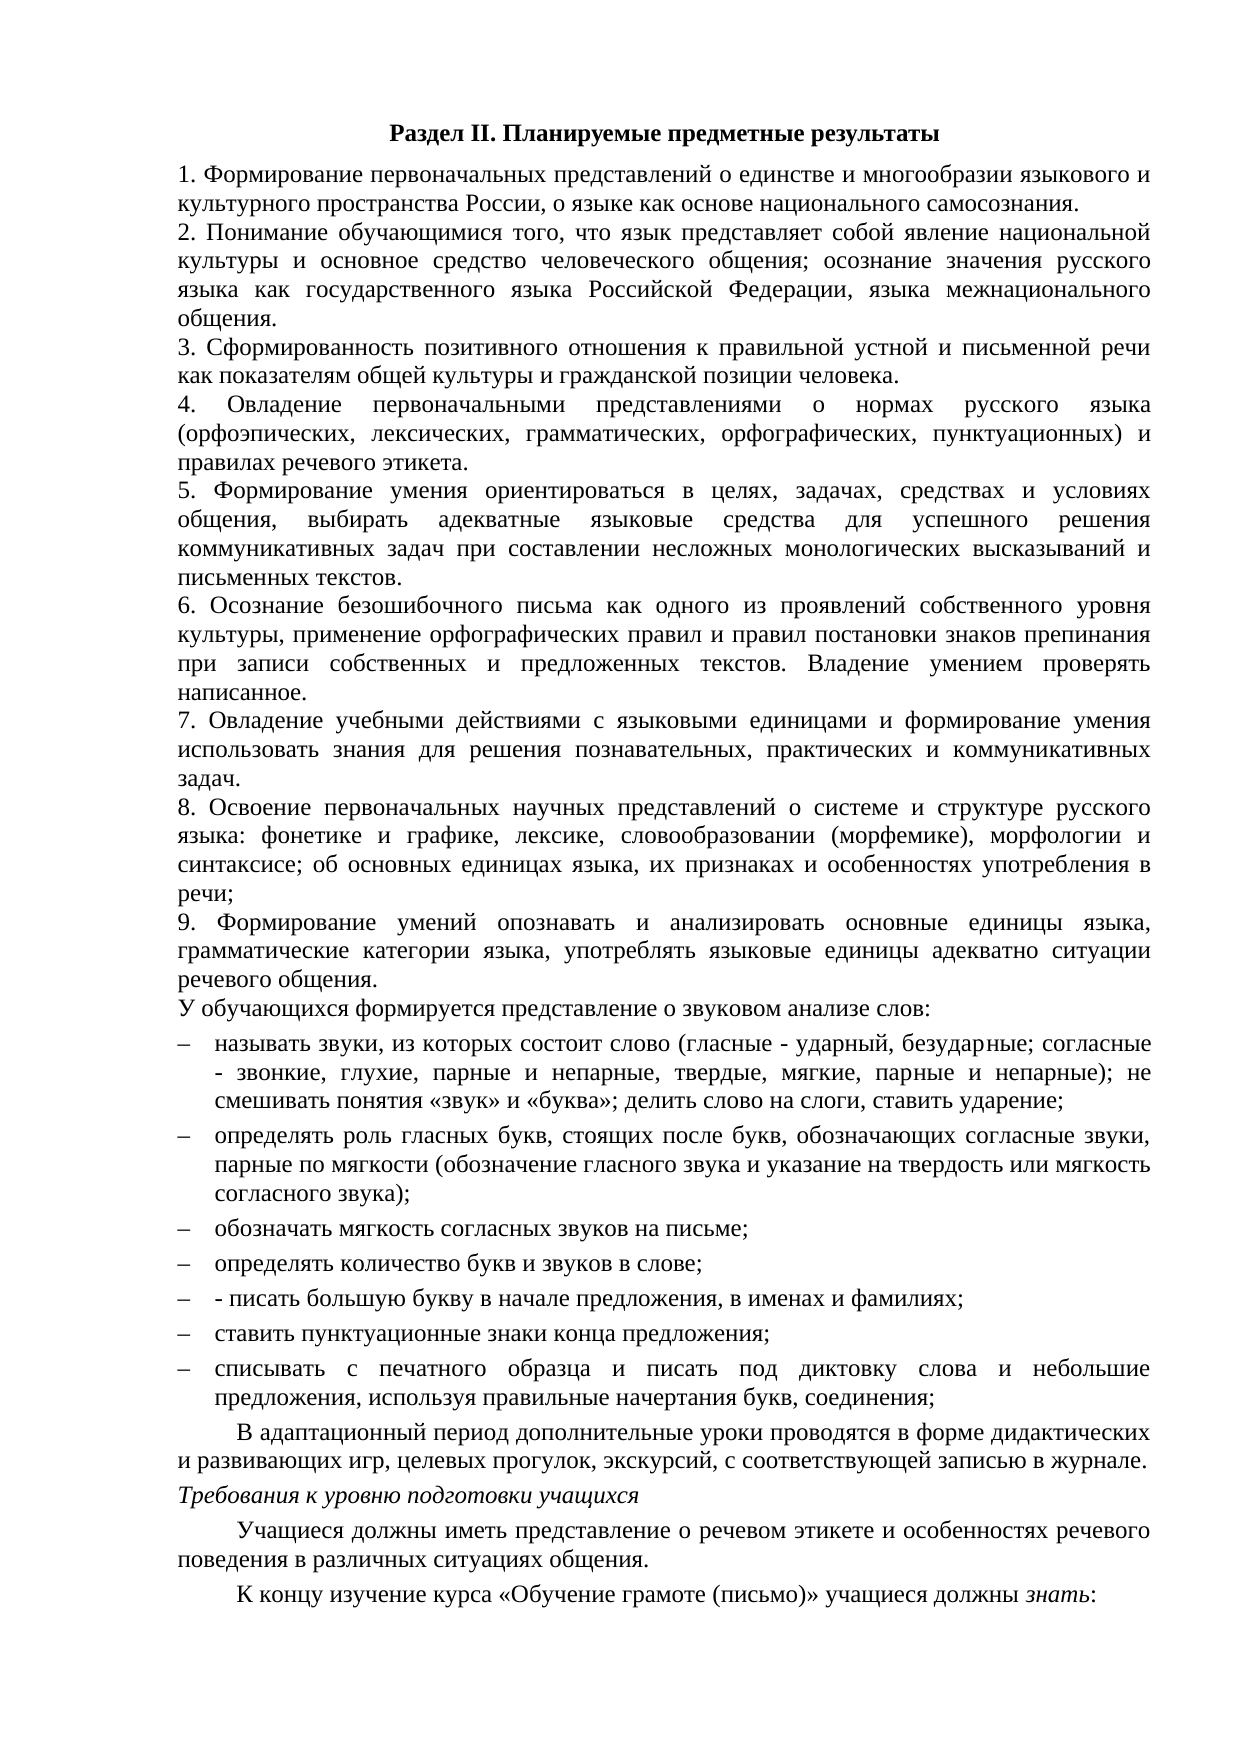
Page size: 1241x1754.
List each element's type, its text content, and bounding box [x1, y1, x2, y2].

text определять количество букв и звуков в слове; [177, 1248, 1152, 1277]
text У обучающихся формируется представление о звуковом анализе слов: [177, 993, 1152, 1022]
text 8. Освоение первоначальных научных представлений о системе и структуре русского языка: фонетике и графике, лексике, словообразовании (морфемике), морфологии и синтаксисе; об основных единицах языка, их признаках и особенностях употребления в речи; [177, 792, 1152, 907]
text 2. Понимание обучающимися того, что язык представляет собой явление национальной культуры и основное средство человеческого общения; осознание значения русского языка как государственного языка Российской Федерации, языка межнационального общения. [177, 217, 1152, 332]
text определять роль гласных букв, стоящих после букв, обозначающих согласные звуки, парные по мягкости (обозначение гласного звука и указание на твердость или мягкость согласного звука); [177, 1121, 1152, 1207]
text 4. Овладение первоначальными представлениями о нормах русского языка (орфоэпических, лексических, грамматических, орфографических, пунктуационных) и правилах речевого этикета. [177, 389, 1152, 476]
text списывать с печатного образца и писать под диктовку слова и небольшие предложения, используя правильные начертания букв, соединения; [177, 1353, 1152, 1411]
subtitle Раздел II. Планируемые предметные результаты [177, 118, 1152, 147]
text Учащиеся должны иметь представление о речевом этикете и особенностях речевого поведения в различных ситуациях общения. [177, 1516, 1152, 1573]
text 5. Формирование умения ориентироваться в целях, задачах, средствах и условиях общения, выбирать адекватные языковые средства для успешного решения коммуникативных задач при составлении несложных монологических высказываний и письменных текстов. [177, 476, 1152, 591]
text Требования к уровню подготовки учащихся [177, 1481, 1152, 1509]
text ставить пунктуационные знаки конца предложения; [177, 1318, 1152, 1347]
text - писать большую букву в начале предложения, в именах и фамилиях; [177, 1283, 1152, 1312]
text 7. Овладение учебными действиями с языковыми единицами и формирование умения использовать знания для решения познавательных, практических и коммуникативных задач. [177, 706, 1152, 792]
text 9. Формирование умений опознавать и анализировать основные единицы языка, грамматические категории языка, употреблять языковые единицы адекватно ситуации речевого общения. [177, 907, 1152, 993]
text называть звуки, из которых состоит слово (гласные - ударный, безударные; согласные - звонкие, глухие, парные и непарные, твердые, мягкие, парные и непарные); не смешивать понятия «звук» и «буква»; делить слово на слоги, ставить ударение; [177, 1028, 1152, 1114]
text обозначать мягкость согласных звуков на письме; [177, 1213, 1152, 1242]
text В адаптационный период дополнительные уроки проводятся в форме дидактических и развивающих игр, целевых прогулок, экскурсий, с соответствующей записью в журнале. [177, 1417, 1152, 1474]
text 1. Формирование первоначальных представлений о единстве и многообразии языкового и культурного пространства России, о языке как основе национального самосознания. [177, 159, 1152, 217]
text К концу изучение курса «Обучение грамоте (письмо)» учащиеся должны знать: [177, 1579, 1152, 1608]
text 3. Сформированность позитивного отношения к правильной устной и письменной речи как показателям общей культуры и гражданской позиции человека. [177, 332, 1152, 389]
text 6. Осознание безошибочного письма как одного из проявлений собственного уровня культуры, применение орфографических правил и правил постановки знаков препинания при записи собственных и предложенных текстов. Владение умением проверять написанное. [177, 591, 1152, 706]
